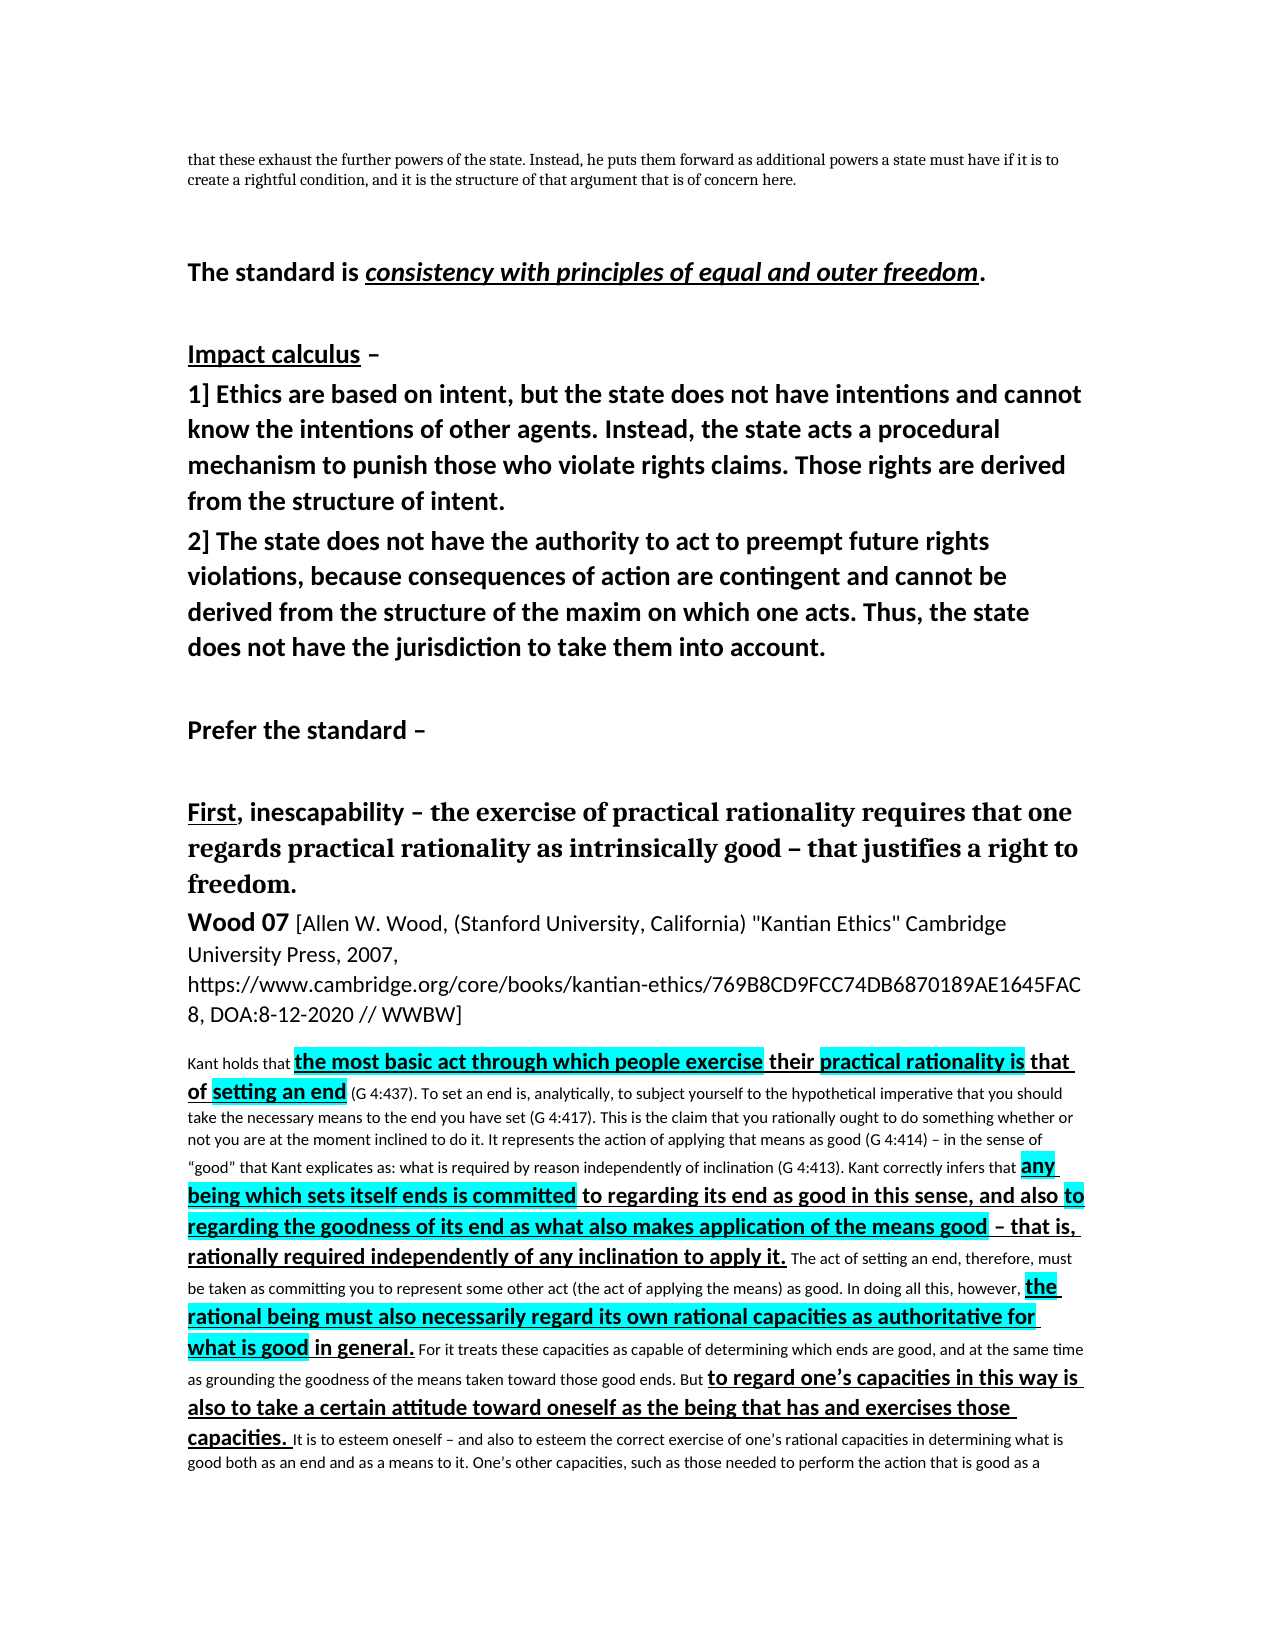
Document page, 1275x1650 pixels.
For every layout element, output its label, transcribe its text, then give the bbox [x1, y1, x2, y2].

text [187, 150, 1087, 190]
subtitle Impact calculus – [187, 337, 1087, 370]
subtitle 2] The state does not have the authority to act to preempt future rights violations, because consequences of action are contingent and cannot be derived from the structure of the maxim on which one acts. Thus, the state does not have the jurisdiction to take them into account. [187, 524, 1087, 664]
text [187, 1047, 1087, 1473]
subtitle 1] Ethics are based on intent, but the state does not have intentions and cannot know the intentions of other agents. Instead, the state acts a procedural mechanism to punish those who violate rights claims. Those rights are derived from the structure of intent. [187, 377, 1087, 517]
text Wood 07 [Allen W. Wood, (Stanford University, California) "Kantian Ethics" Cambridge University Press, 2007, https://www.cambridge.org/core/books/kantian-ethics/769B8CD9FCC74DB6870189AE1645FAC8, DOA:8-12-2020 // WWBW] [187, 905, 1087, 1028]
subtitle First, inescapability – the exercise of practical rationality requires that one regards practical rationality as intrinsically good – that justifies a right to freedom. [187, 796, 1087, 900]
subtitle The standard is consistency with principles of equal and outer freedom. [187, 255, 1087, 288]
subtitle Prefer the standard – [187, 713, 1087, 746]
